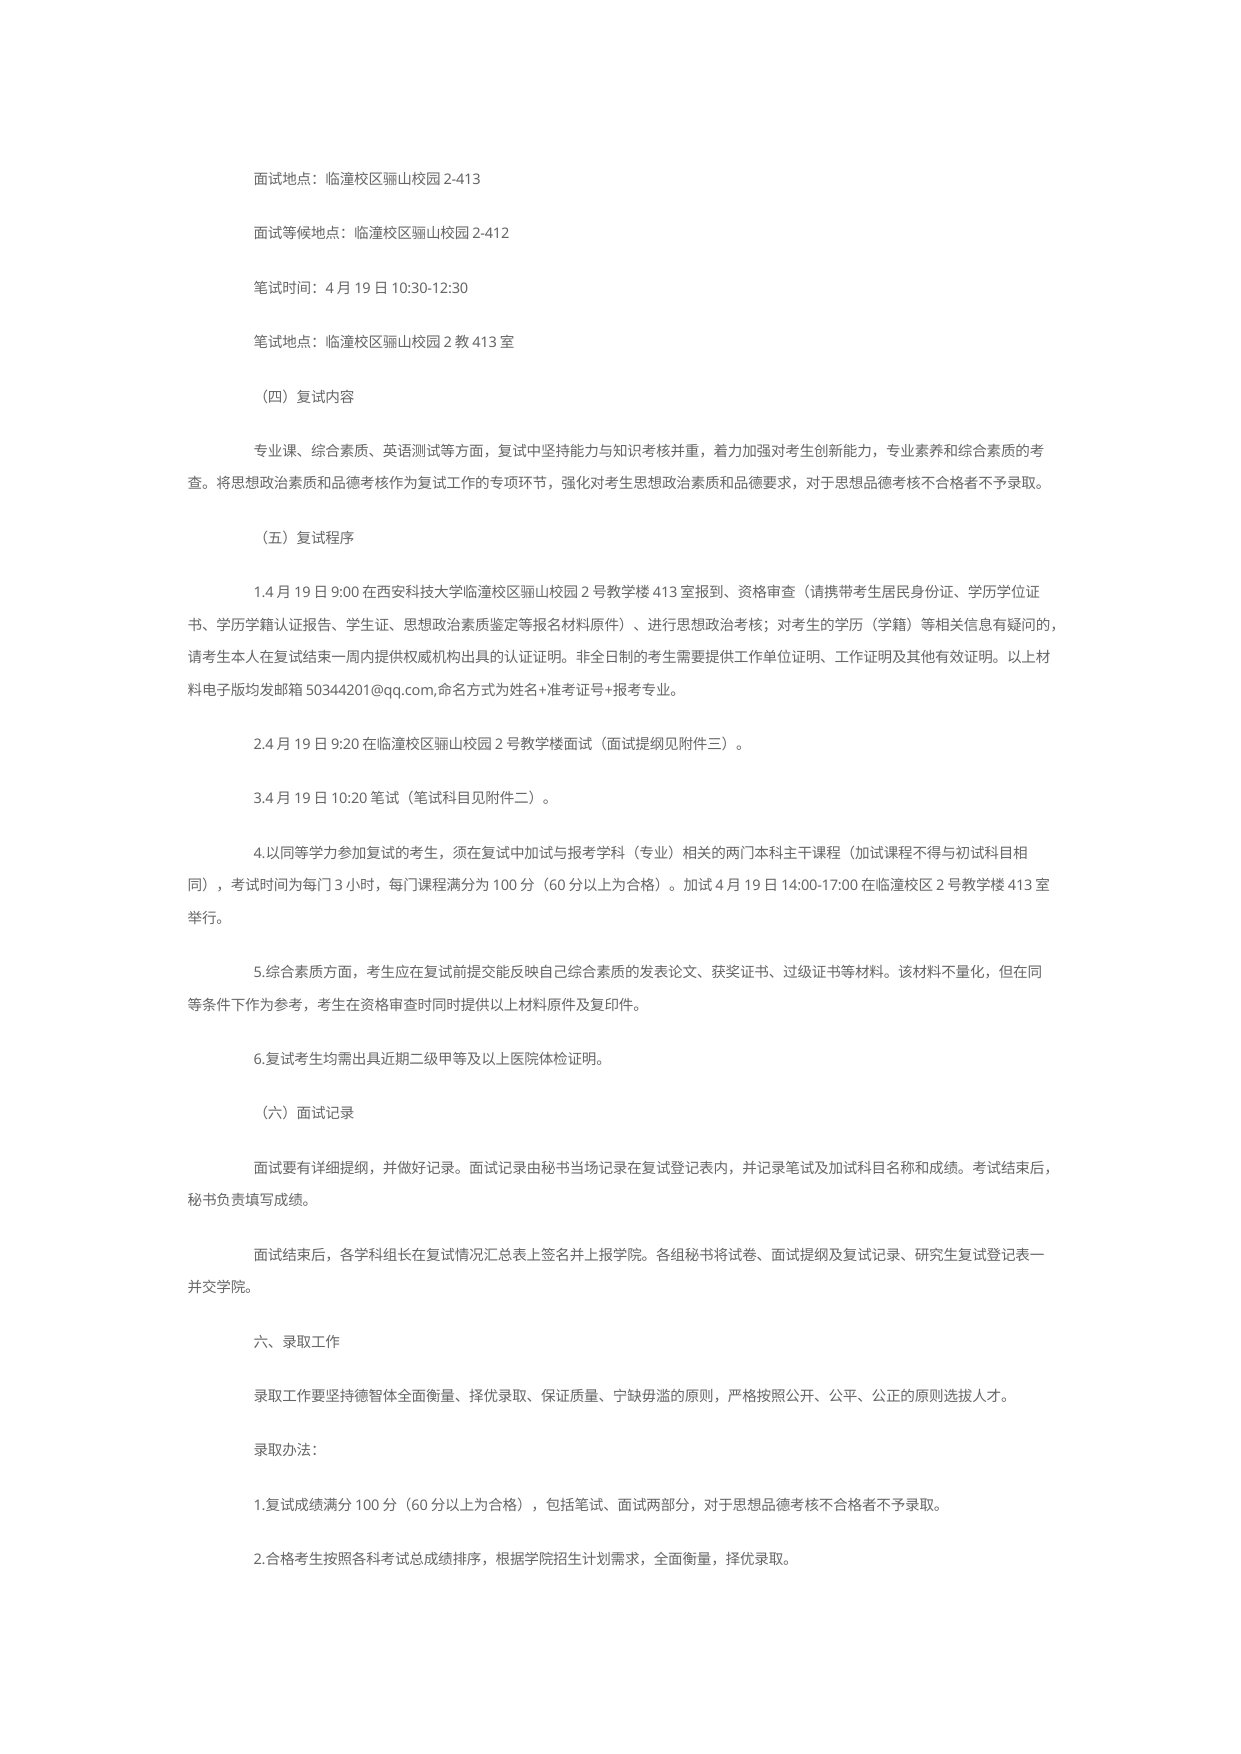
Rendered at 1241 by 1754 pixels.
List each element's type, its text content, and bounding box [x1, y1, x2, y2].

text 面试要有详细提纲，并做好记录。面试记录由秘书当场记录在复试登记表内，并记录笔试及加试科目名称和成绩。考试结束后，秘书负责填写成绩。 [187, 1151, 1053, 1216]
text 六、录取工作 [187, 1324, 1053, 1357]
text 笔试时间：4月19日10:30-12:30 [187, 271, 1053, 303]
text （五）复试程序 [187, 521, 1053, 553]
text 专业课、综合素质、英语测试等方面，复试中坚持能力与知识考核并重，着力加强对考生创新能力，专业素养和综合素质的考查。将思想政治素质和品德考核作为复试工作的专项环节，强化对考生思想政治素质和品德要求，对于思想品德考核不合格者不予录取。 [187, 434, 1053, 499]
text 录取办法： [187, 1433, 1053, 1466]
text （六）面试记录 [187, 1096, 1053, 1129]
text 1.复试成绩满分100分（60分以上为合格），包括笔试、面试两部分，对于思想品德考核不合格者不予录取。 [187, 1488, 1053, 1520]
text 1.4月19日9:00在西安科技大学临潼校区骊山校园2号教学楼413室报到、资格审查（请携带考生居民身份证、学历学位证书、学历学籍认证报告、学生证、思想政治素质鉴定等报名材料原件）、进行思想政治考核；对考生的学历（学籍）等相关信息有疑问的，请考生本人在复试结束一周内提供权威机构出具的认证证明。非全日制的考生需要提供工作单位证明、工作证明及其他有效证明。以上材料电子版均发邮箱50344201@qq.com,命名方式为姓名+准考证号+报考专业。 [187, 575, 1053, 705]
text 4.以同等学力参加复试的考生，须在复试中加试与报考学科（专业）相关的两门本科主干课程（加试课程不得与初试科目相同），考试时间为每门3小时，每门课程满分为100分（60分以上为合格）。加试4月19日14:00-17:00在临潼校区2号教学楼413室举行。 [187, 836, 1053, 933]
text 录取工作要坚持德智体全面衡量、择优录取、保证质量、宁缺毋滥的原则，严格按照公开、公平、公正的原则选拔人才。 [187, 1379, 1053, 1411]
text 面试结束后，各学科组长在复试情况汇总表上签名并上报学院。各组秘书将试卷、面试提纲及复试记录、研究生复试登记表一并交学院。 [187, 1238, 1053, 1303]
text 笔试地点：临潼校区骊山校园2教413室 [187, 325, 1053, 358]
text 6.复试考生均需出具近期二级甲等及以上医院体检证明。 [187, 1042, 1053, 1074]
text 2.4月19日9:20在临潼校区骊山校园2号教学楼面试（面试提纲见附件三）。 [187, 727, 1053, 759]
text 5.综合素质方面，考生应在复试前提交能反映自己综合素质的发表论文、获奖证书、过级证书等材料。该材料不量化，但在同等条件下作为参考，考生在资格审查时同时提供以上材料原件及复印件。 [187, 955, 1053, 1020]
text 3.4月19日10:20笔试（笔试科目见附件二）。 [187, 781, 1053, 814]
text 面试地点：临潼校区骊山校园2-413 [187, 162, 1053, 194]
text （四）复试内容 [187, 379, 1053, 412]
text 2.合格考生按照各科考试总成绩排序，根据学院招生计划需求，全面衡量，择优录取。 [187, 1542, 1053, 1574]
text 面试等候地点：临潼校区骊山校园2-412 [187, 216, 1053, 249]
